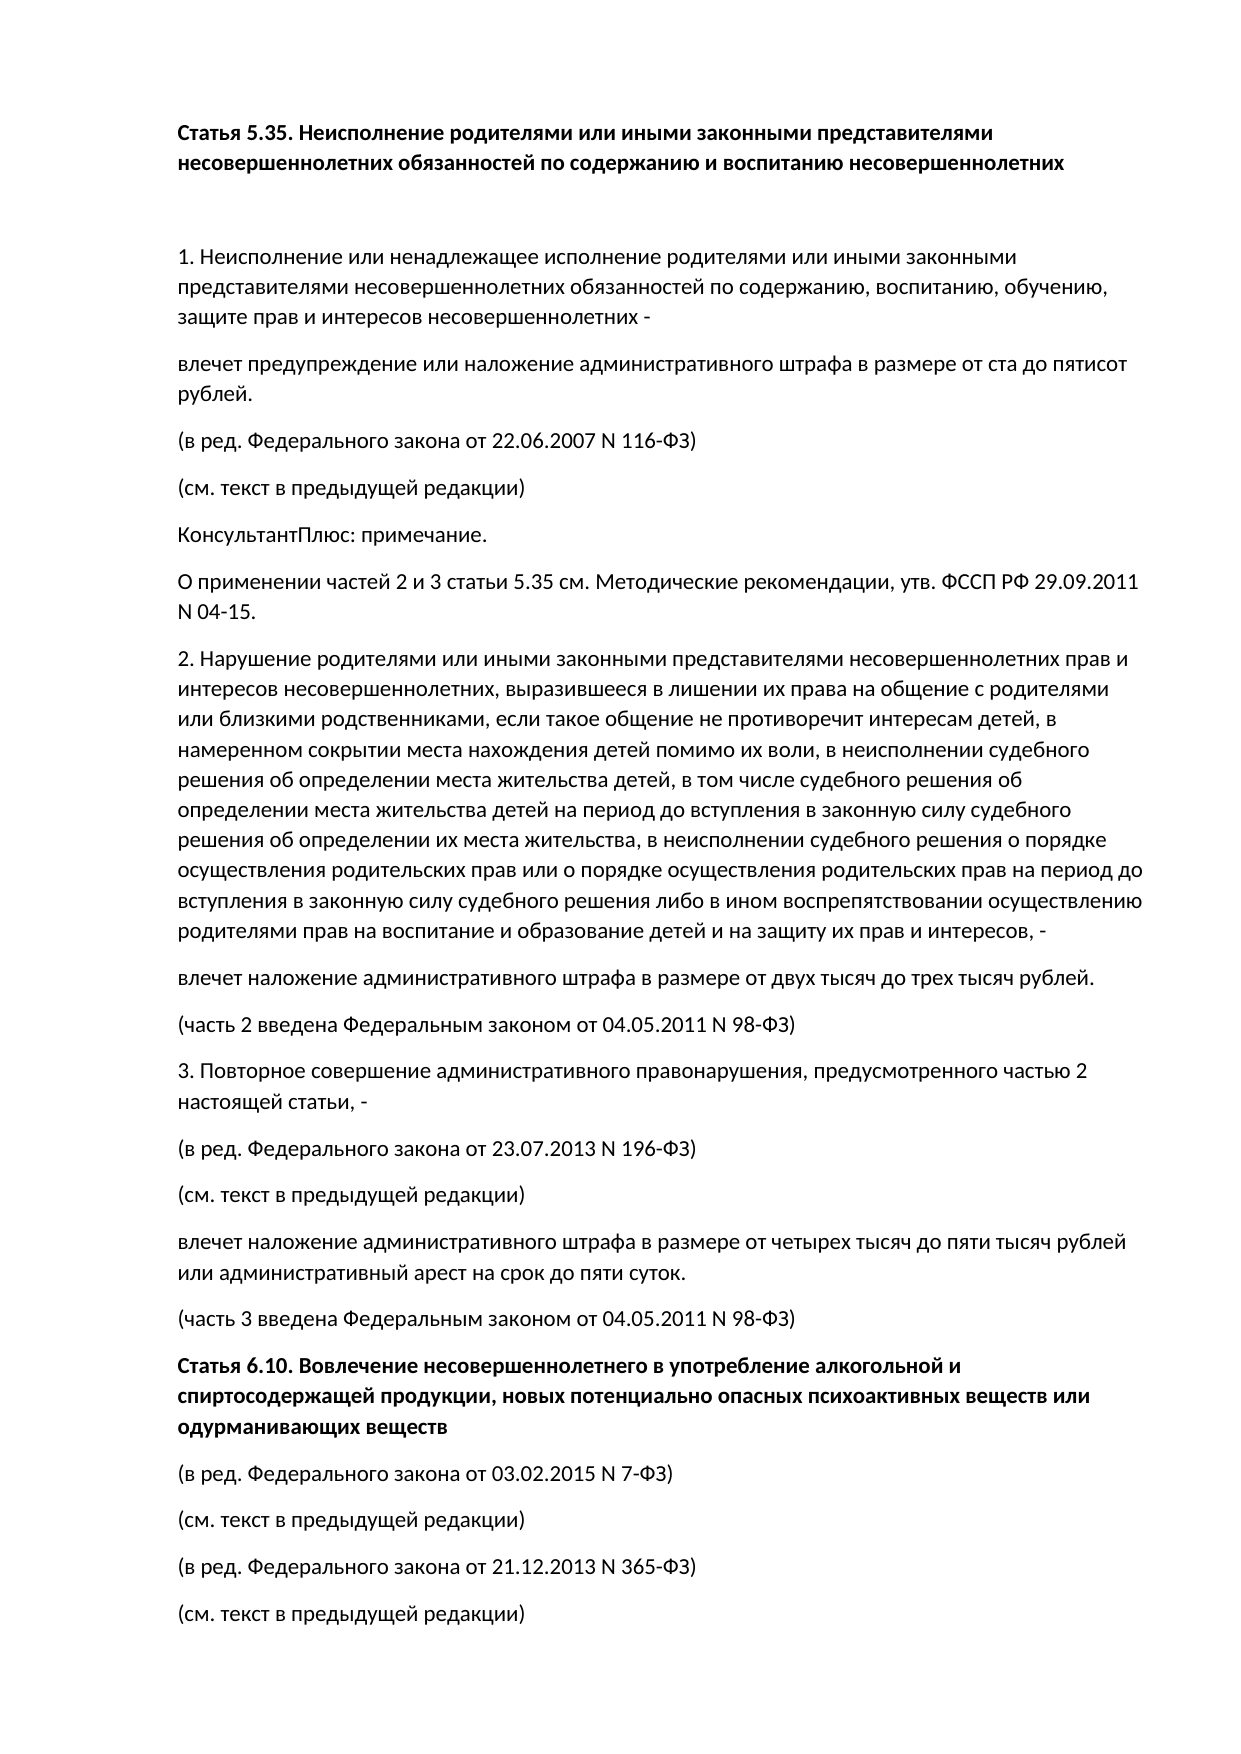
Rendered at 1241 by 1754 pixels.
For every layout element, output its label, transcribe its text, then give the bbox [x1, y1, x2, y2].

text (см. текст в предыдущей редакции) [177, 1181, 1152, 1209]
text 1. Неисполнение или ненадлежащее исполнение родителями или иными законными представителями несовершеннолетних обязанностей по содержанию, воспитанию, обучению, защите прав и интересов несовершеннолетних - [177, 242, 1152, 331]
text (в ред. Федерального закона от 03.02.2015 N 7-ФЗ) [177, 1459, 1152, 1487]
text 3. Повторное совершение административного правонарушения, предусмотренного частью 2 настоящей статьи, - [177, 1057, 1152, 1115]
text (в ред. Федерального закона от 21.12.2013 N 365-ФЗ) [177, 1552, 1152, 1581]
text (часть 3 введена Федеральным законом от 04.05.2011 N 98-ФЗ) [177, 1304, 1152, 1333]
text 2. Нарушение родителями или иными законными представителями несовершеннолетних прав и интересов несовершеннолетних, выразившееся в лишении их права на общение с родителями или близкими родственниками, если такое общение не противоречит интересам детей, в намеренном сокрытии места нахождения детей помимо их воли, в неисполнении судебного решения об определении места жительства детей, в том числе судебного решения об определении места жительства детей на период до вступления в законную силу судебного решения об определении их места жительства, в неисполнении судебного решения о порядке осуществления родительских прав или о порядке осуществления родительских прав на период до вступления в законную силу судебного решения либо в ином воспрепятствовании осуществлению родителями прав на воспитание и образование детей и на защиту их прав и интересов, - [177, 644, 1152, 944]
text влечет наложение административного штрафа в размере от четырех тысяч до пяти тысяч рублей или административный арест на срок до пяти суток. [177, 1227, 1152, 1286]
text влечет предупреждение или наложение административного штрафа в размере от ста до пятисот рублей. [177, 349, 1152, 408]
text (см. текст в предыдущей редакции) [177, 1599, 1152, 1627]
text (в ред. Федерального закона от 23.07.2013 N 196-ФЗ) [177, 1134, 1152, 1162]
text Статья 6.10. Вовлечение несовершеннолетнего в употребление алкогольной и спиртосодержащей продукции, новых потенциально опасных психоактивных веществ или одурманивающих веществ [177, 1351, 1152, 1440]
text (в ред. Федерального закона от 22.06.2007 N 116-ФЗ) [177, 426, 1152, 454]
text (см. текст в предыдущей редакции) [177, 1506, 1152, 1534]
text Статья 5.35. Неисполнение родителями или иными законными представителями несовершеннолетних обязанностей по содержанию и воспитанию несовершеннолетних [177, 118, 1152, 176]
text (часть 2 введена Федеральным законом от 04.05.2011 N 98-ФЗ) [177, 1010, 1152, 1038]
text (см. текст в предыдущей редакции) [177, 473, 1152, 501]
text КонсультантПлюс: примечание. [177, 520, 1152, 548]
text влечет наложение административного штрафа в размере от двух тысяч до трех тысяч рублей. [177, 963, 1152, 991]
text О применении частей 2 и 3 статьи 5.35 см. Методические рекомендации, утв. ФССП РФ 29.09.2011 N 04-15. [177, 567, 1152, 625]
